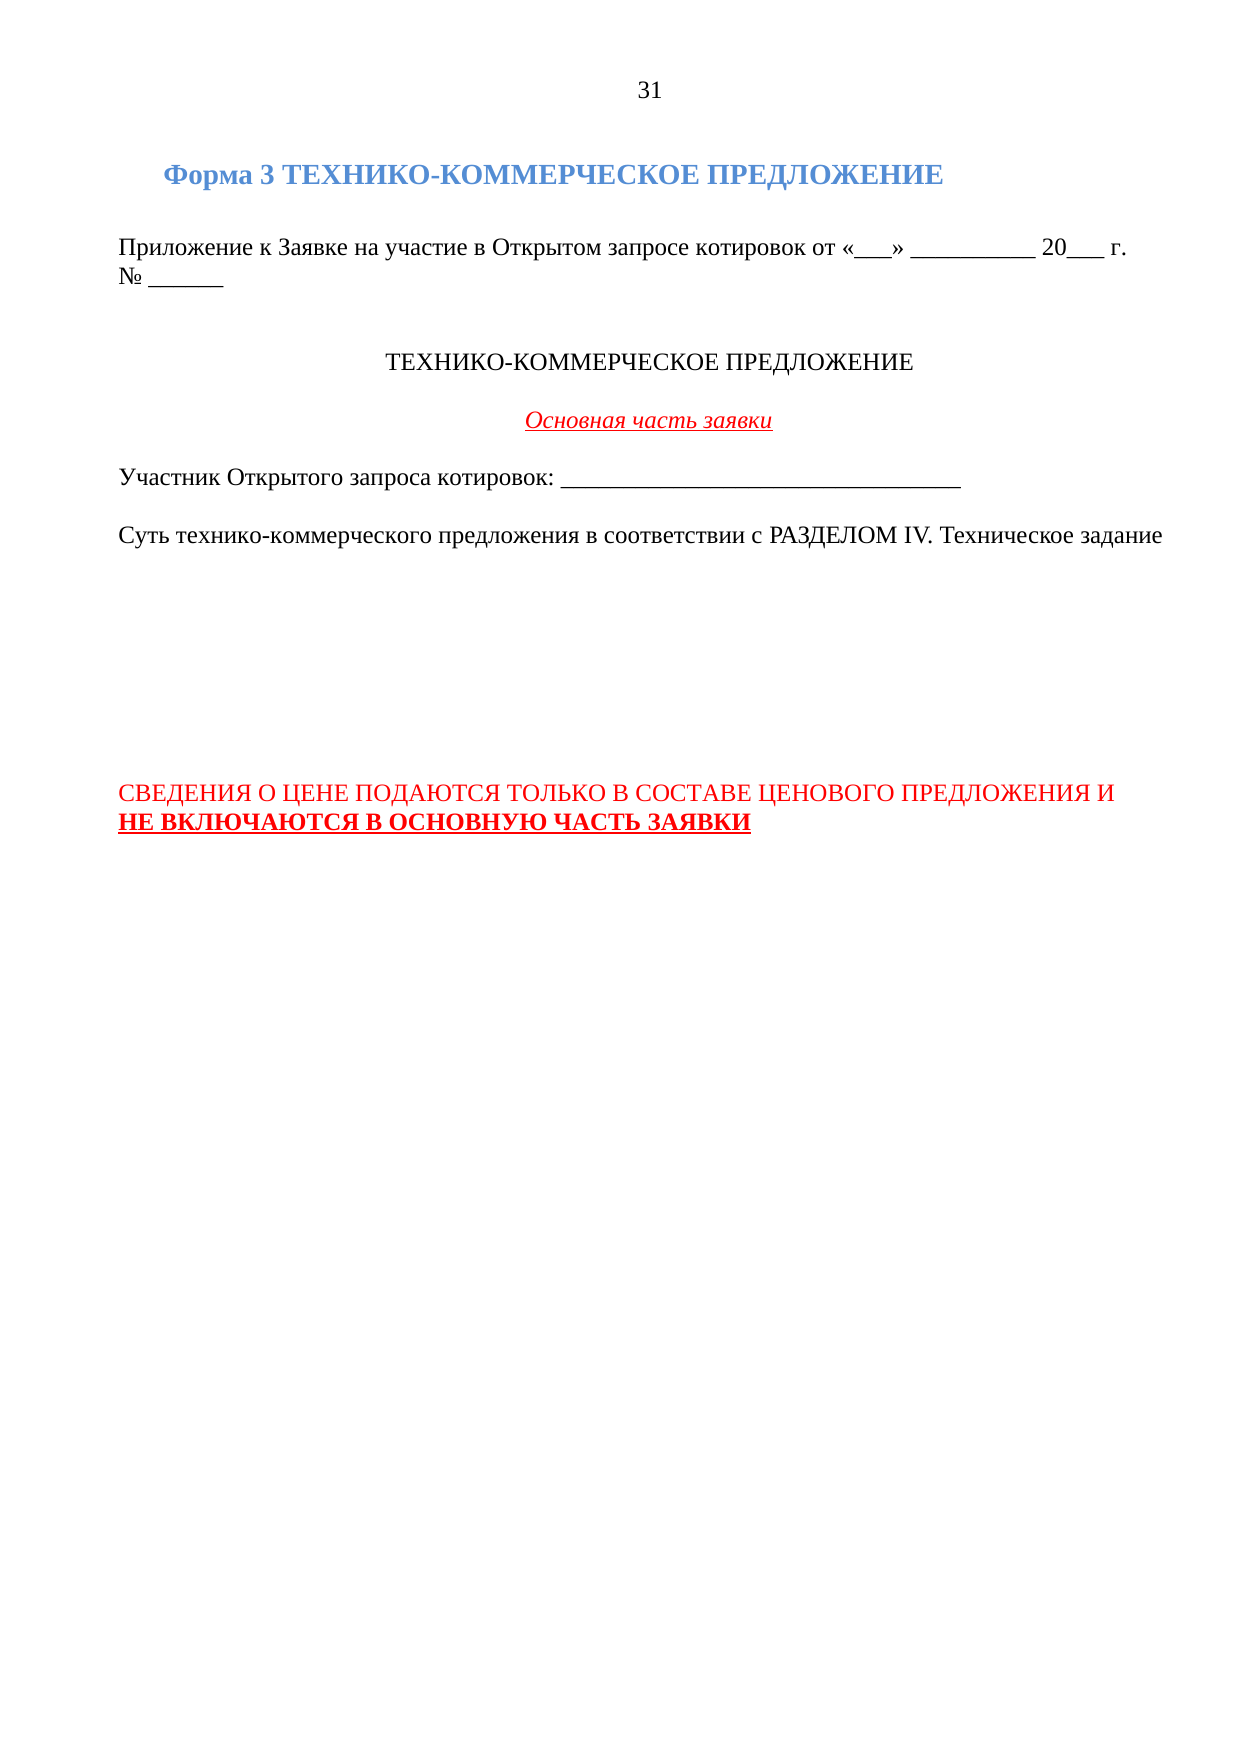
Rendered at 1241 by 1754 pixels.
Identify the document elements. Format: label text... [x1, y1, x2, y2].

text ТЕХНИКО-КОММЕРЧЕСКОЕ ПРЕДЛОЖЕНИЕ [118, 347, 1181, 376]
text Форма 3 ТЕХНИКО-КОММЕРЧЕСКОЕ ПРЕДЛОЖЕНИЕ [163, 157, 1181, 191]
text Приложение к Заявке на участие в Открытом запросе котировок от «___» __________ 20___ г. [118, 232, 1181, 261]
text № ______ [118, 261, 1181, 290]
text Участник Открытого запроса котировок: ________________________________ [118, 462, 1181, 491]
text Суть технико-коммерческого предложения в соответствии с РАЗДЕЛОМ IV. Техническое задание [118, 520, 1181, 548]
text СВЕДЕНИЯ О ЦЕНЕ ПОДАЮТСЯ ТОЛЬКО В СОСТАВЕ ЦЕНОВОГО ПРЕДЛОЖЕНИЯ И [118, 778, 1181, 807]
text Основная часть заявки [118, 405, 1181, 433]
text НЕ ВКЛЮЧАЮТСЯ В ОСНОВНУЮ ЧАСТЬ ЗАЯВКИ [118, 807, 1181, 836]
